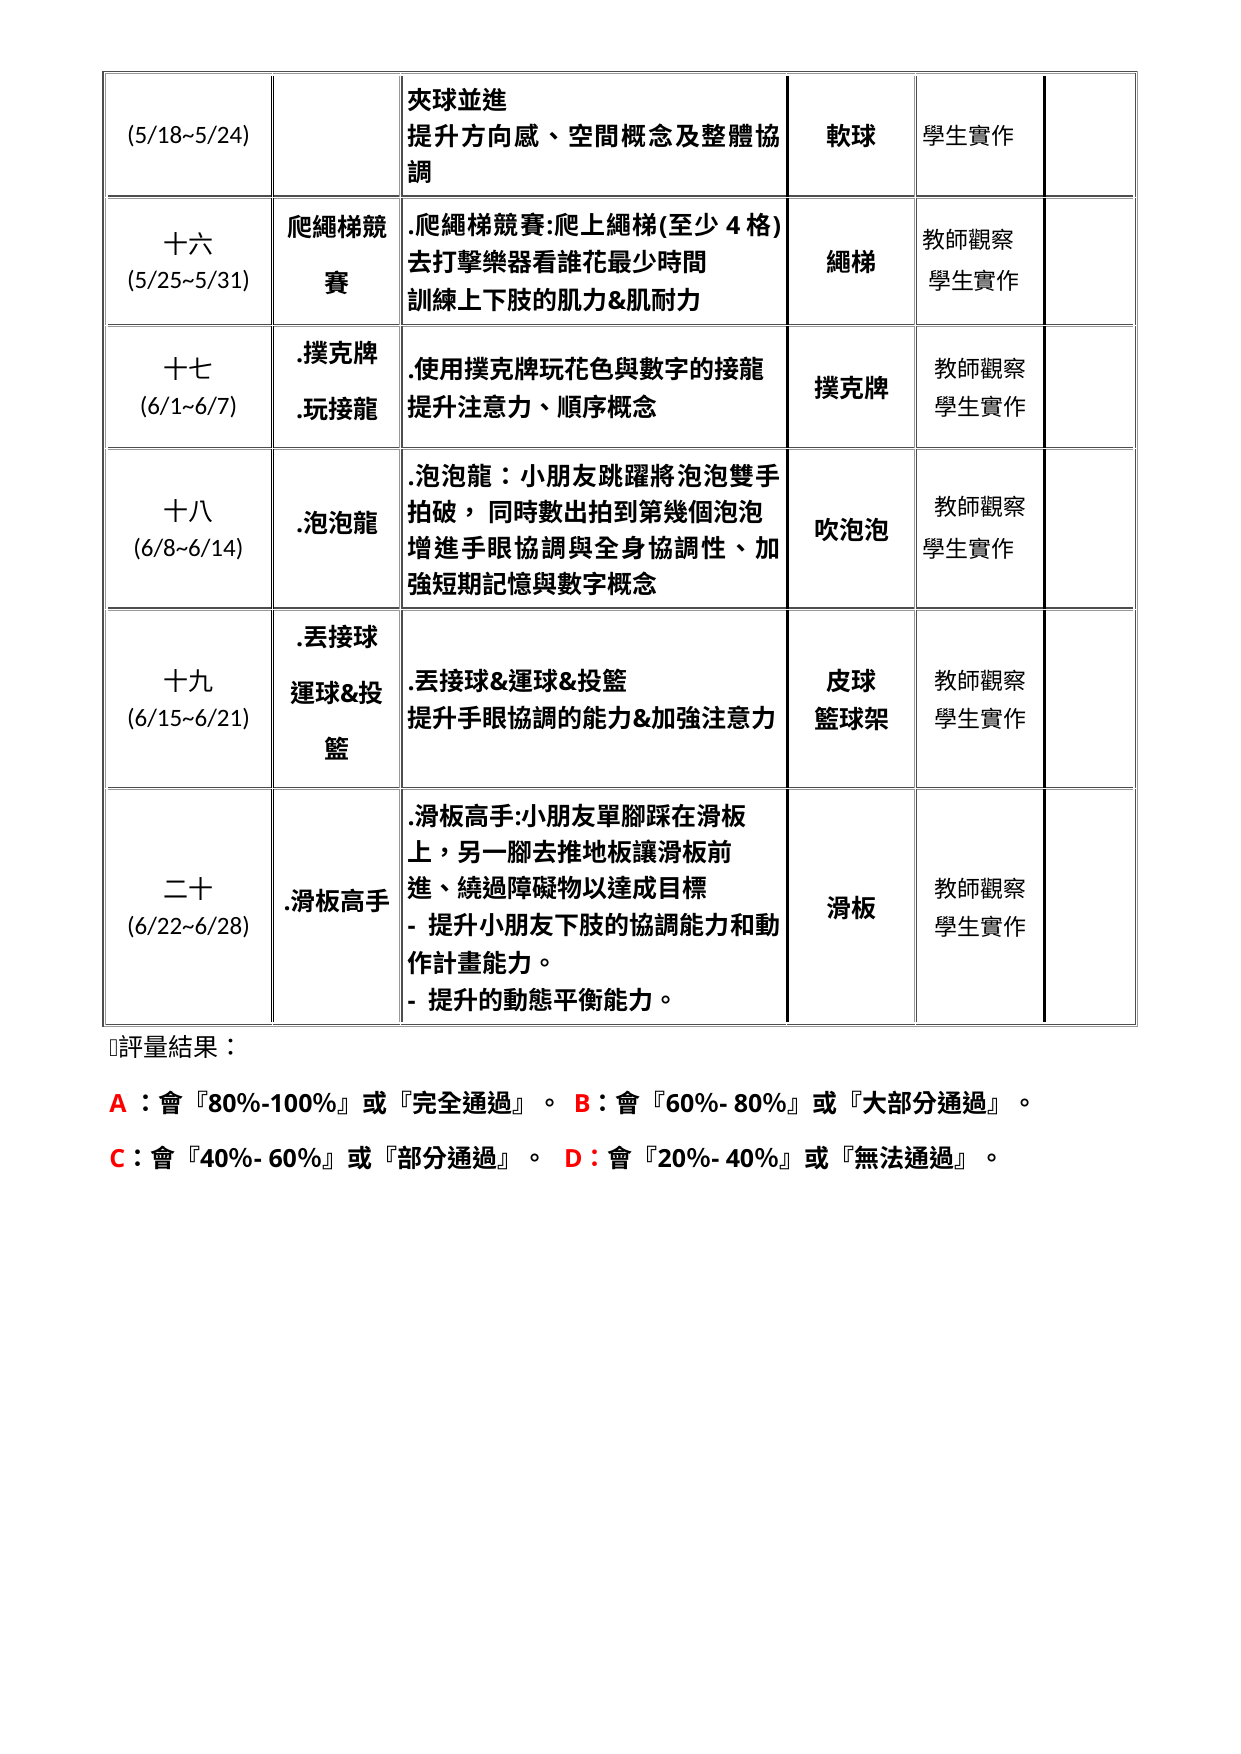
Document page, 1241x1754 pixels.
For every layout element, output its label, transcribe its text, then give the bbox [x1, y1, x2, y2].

table_cell .滑板高手 [273, 787, 401, 1024]
table_cell 十五 (5/18~5/24) [106, 74, 272, 195]
table_cell 十九 (6/15~6/21) [106, 607, 271, 787]
table_cell .丟接球 運球&投籃 [274, 611, 399, 787]
text C：會『40％- 60％』或『部分通過』。 D：會『20％- 40％』或『無法通過』。 [59, 1138, 1181, 1176]
table_cell [1046, 607, 1135, 787]
table_cell 爬繩梯競賽 [274, 199, 399, 323]
table_cell .泡泡龍：小朋友跳躍將泡泡雙手拍破， 同時數出拍到第幾個泡泡 增進手眼協調與全身協調性、加強短期記憶與數字概念 [403, 450, 786, 607]
table_cell 跳跳虎 軟球 [787, 74, 916, 195]
table_cell .使用撲克牌玩花色與數字的接龍 提升注意力、順序概念 [403, 327, 786, 447]
table_cell 十六 (5/25~5/31) [106, 195, 271, 323]
table_cell [1044, 787, 1136, 1024]
table_cell 繩梯 [789, 199, 914, 323]
table_cell 教師觀察 學生實作 [917, 199, 1043, 323]
table_cell 二十 (6/22~6/28) [104, 787, 272, 1024]
table_cell 教師觀察 學生實作 [916, 790, 1044, 1024]
table_cell [1044, 447, 1136, 607]
table_cell 教師觀察 學生實作 [917, 327, 1043, 447]
table_cell 皮球 籃球架 [789, 611, 914, 787]
table_cell .撲克牌 .玩接龍 [274, 327, 399, 447]
table_cell 教師觀察 學生實作 [917, 450, 1043, 607]
table_cell .爬繩梯競賽:爬上繩梯(至少4格)去打擊樂器看誰花最少時間 訓練上下肢的肌力&肌耐力 [403, 199, 786, 323]
table_cell .丟接球&運球&投籃 提升手眼協調的能力&加強注意力 [403, 611, 786, 787]
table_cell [401, 72, 787, 195]
table_cell 撲克牌 [789, 327, 914, 447]
table_cell [1046, 324, 1135, 447]
table_cell [1046, 195, 1135, 323]
table_cell 教師觀察 學生實作 [917, 611, 1043, 787]
table_cell 十八 (6/8~6/14) [104, 447, 272, 607]
table_cell 吹泡泡 [789, 450, 914, 607]
text A ：會『80％-100％』或『完全通過』。 B：會『60％- 80％』或『大部分通過』。 [59, 1082, 1181, 1120]
table_cell 教師觀察 學生實作 [916, 74, 1044, 195]
table_cell 滑板 [787, 790, 916, 1024]
table_cell 十七 (6/1~6/7) [106, 324, 271, 447]
table_cell .跳跳虎 [273, 72, 401, 195]
text 評量結果： [59, 1027, 1181, 1064]
table_cell .泡泡龍 [274, 450, 399, 607]
table_cell .滑板高手:小朋友單腳踩在滑板上，另一腳去推地板讓滑板前進、繞過障礙物以達成目標 - 提升小朋友下肢的協調能力和動作計畫能力。 - 提升的動態平衡能力。 [401, 790, 787, 1024]
table_cell [1044, 74, 1135, 195]
